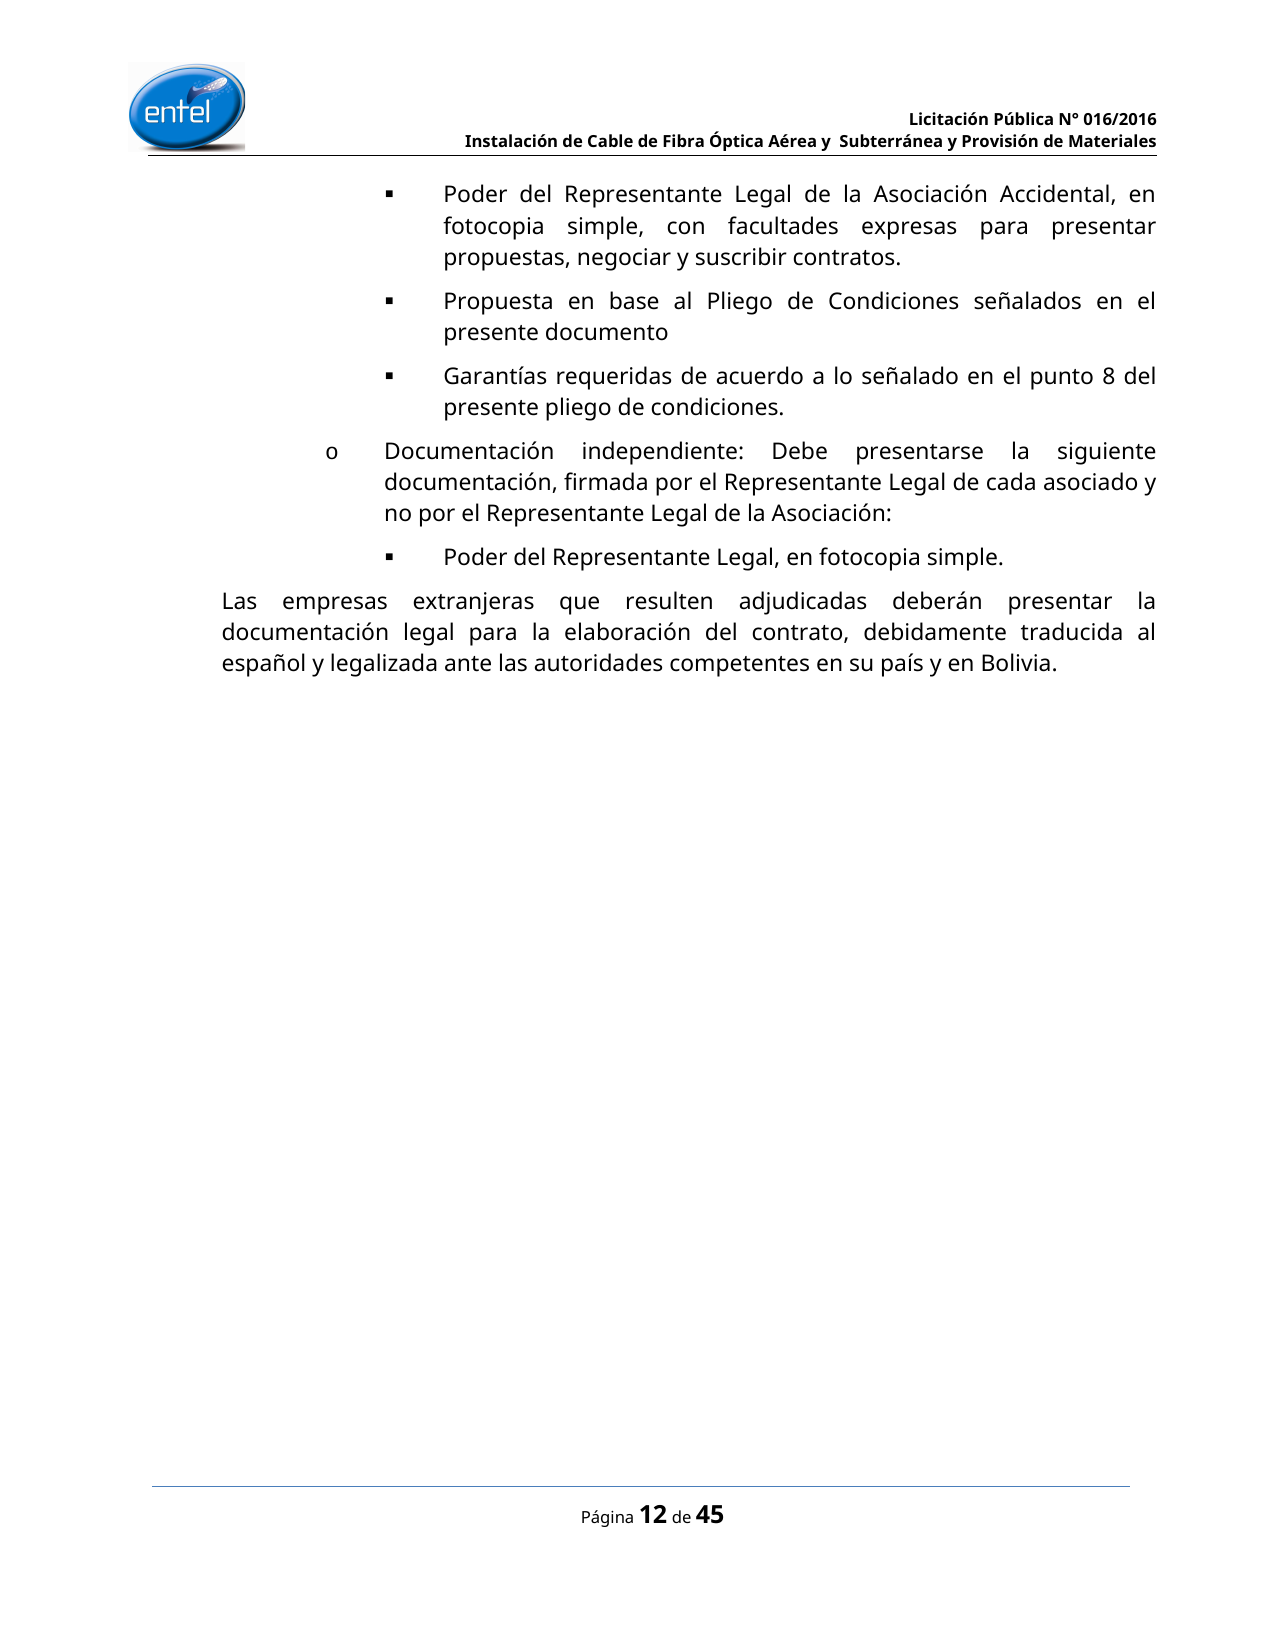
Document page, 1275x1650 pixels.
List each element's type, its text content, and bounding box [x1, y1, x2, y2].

picture [128, 62, 246, 152]
list Garantías requeridas de acuerdo a lo señalado en el punto 8 del presente pliego de condiciones. [384, 360, 1157, 422]
list Documentación independiente: Debe presentarse la siguiente documentación, firmada por el Representante Legal de cada asociado y no por el Representante Legal de la Asociación: [325, 435, 1157, 528]
text Las empresas extranjeras que resulten adjudicadas deberán presentar la documentación legal para la elaboración del contrato, debidamente traducida al español y legalizada ante las autoridades competentes en su país y en Bolivia. [221, 585, 1157, 678]
list Poder del Representante Legal de la Asociación Accidental, en fotocopia simple, con facultades expresas para presentar propuestas, negociar y suscribir contratos. [384, 178, 1157, 272]
list Propuesta en base al Pliego de Condiciones señalados en el presente documento [384, 285, 1157, 347]
list Poder del Representante Legal, en fotocopia simple. [384, 541, 1157, 572]
